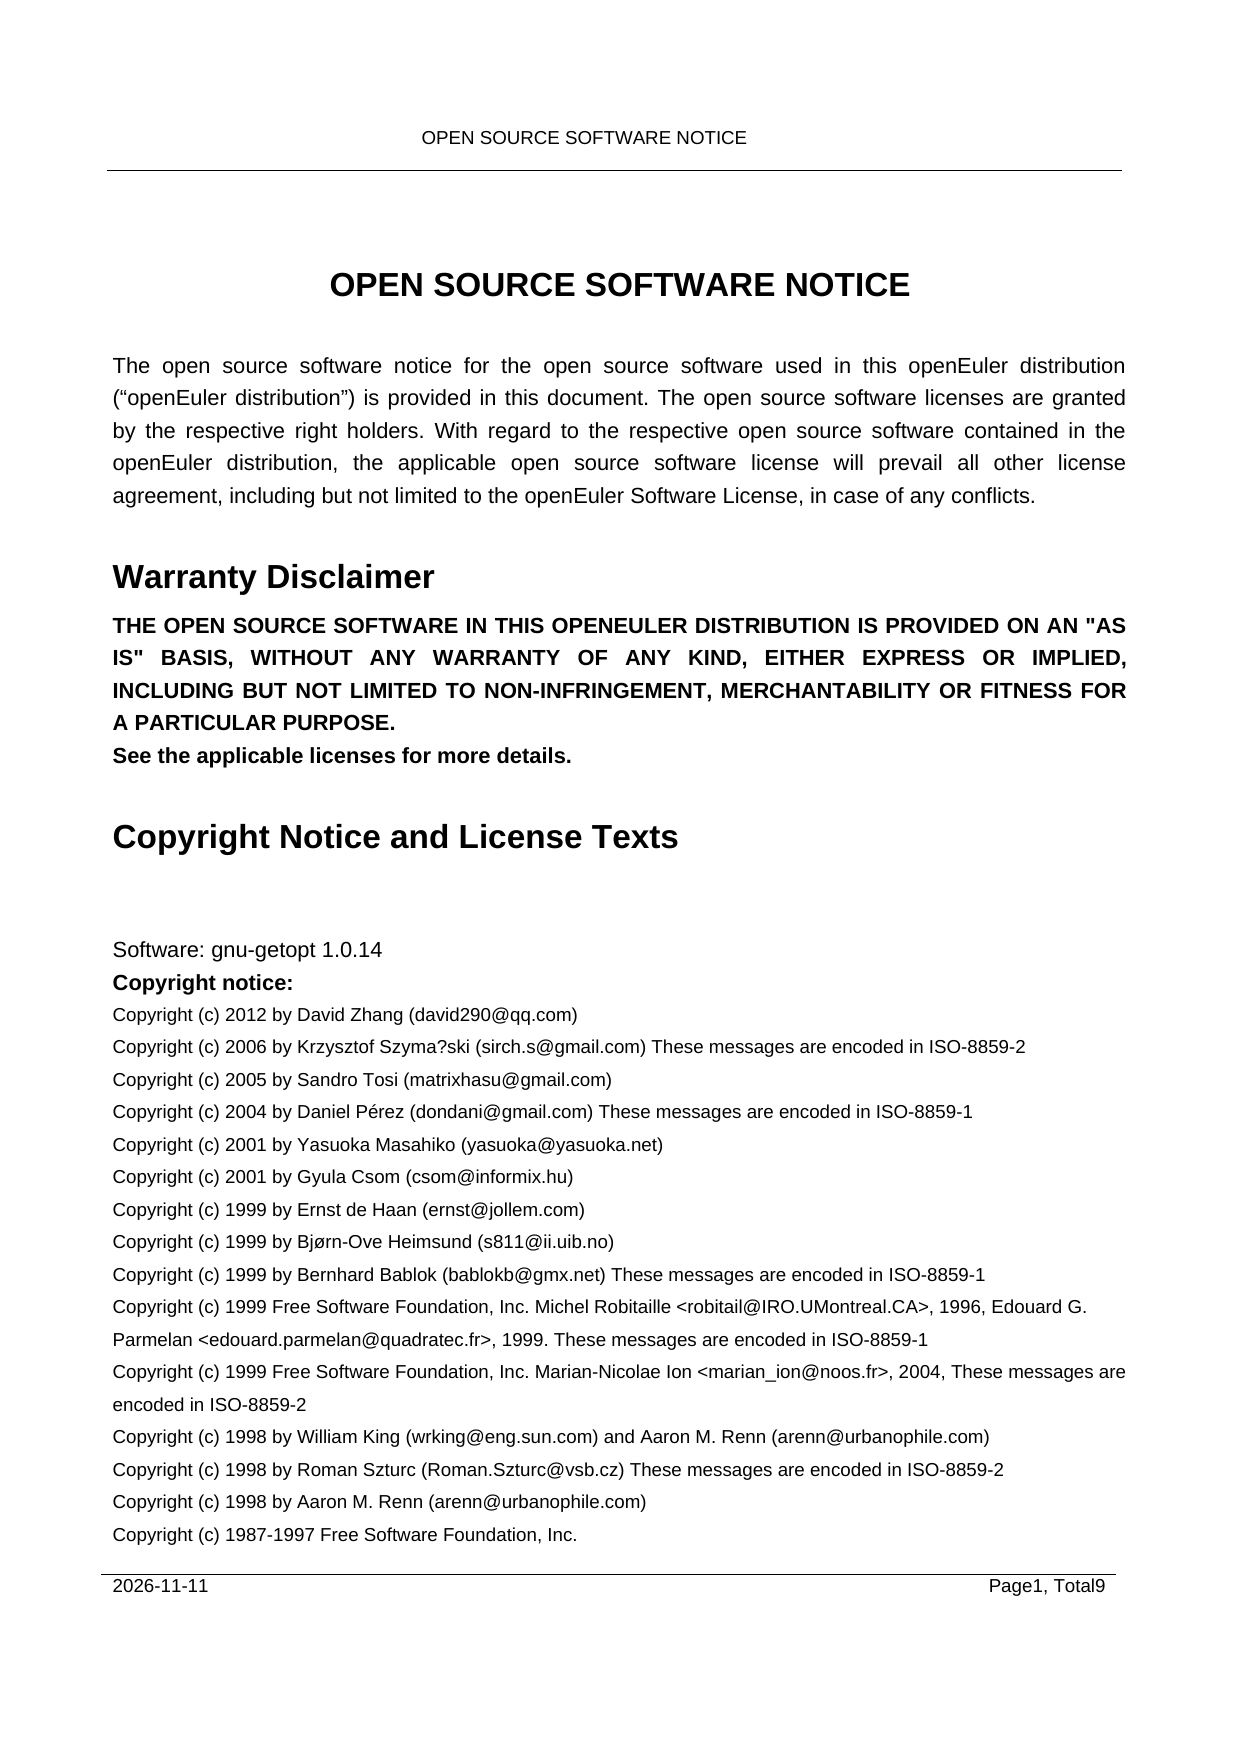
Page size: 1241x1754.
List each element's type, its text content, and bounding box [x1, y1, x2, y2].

text Copyright (c) 2004 by Daniel Pérez (dondani@gmail.com) These messages are encoded in ISO-8859-1 [112, 1096, 1128, 1128]
text Copyright (c) 1999 by Bernhard Bablok (bablokb@gmx.net) These messages are encoded in ISO-8859-1 [112, 1258, 1128, 1291]
text Copyright (c) 1987-1997 Free Software Foundation, Inc. [112, 1518, 1128, 1551]
text Copyright (c) 1999 by Ernst de Haan (ernst@jollem.com) [112, 1193, 1128, 1226]
text Copyright notice: [112, 966, 1128, 998]
text Copyright (c) 2001 by Yasuoka Masahiko (yasuoka@yasuoka.net) [112, 1128, 1128, 1161]
text Copyright (c) 2001 by Gyula Csom (csom@informix.hu) [112, 1161, 1128, 1193]
text Copyright (c) 1998 by Aaron M. Renn (arenn@urbanophile.com) [112, 1486, 1128, 1518]
text Copyright (c) 1999 by Bjørn-Ove Heimsund (s811@ii.uib.no) [112, 1226, 1128, 1258]
text OPEN SOURCE SOFTWARE NOTICE [112, 251, 1128, 316]
text Copyright (c) 1999 Free Software Foundation, Inc. Michel Robitaille <robitail@IRO.UMontreal.CA>, 1996, Edouard G. Parmelan <edouard.parmelan@quadratec.fr>, 1999. These messages are encoded in ISO-8859-1 [112, 1291, 1128, 1356]
text Copyright Notice and License Texts [112, 804, 1128, 869]
text Copyright (c) 2005 by Sandro Tosi (matrixhasu@gmail.com) [112, 1063, 1128, 1096]
text Copyright (c) 1999 Free Software Foundation, Inc. Marian-Nicolae Ion <marian_ion@noos.fr>, 2004, These messages are encoded in ISO-8859-2 [112, 1356, 1128, 1421]
text Copyright (c) 1998 by Roman Szturc (Roman.Szturc@vsb.cz) These messages are encoded in ISO-8859-2 [112, 1453, 1128, 1486]
text Copyright (c) 2012 by David Zhang (david290@qq.com) [112, 998, 1128, 1031]
text Warranty Disclaimer [112, 544, 1128, 609]
text Copyright (c) 2006 by Krzysztof Szyma?ski (sirch.s@gmail.com) These messages are encoded in ISO-8859-2 [112, 1031, 1128, 1063]
text Copyright (c) 1998 by William King (wrking@eng.sun.com) and Aaron M. Renn (arenn@urbanophile.com) [112, 1421, 1128, 1453]
text Software: gnu-getopt 1.0.14 [112, 933, 1128, 966]
text THE OPEN SOURCE SOFTWARE IN THIS OPENEULER DISTRIBUTION IS PROVIDED ON AN "AS IS" BASIS, WITHOUT ANY WARRANTY OF ANY KIND, EITHER EXPRESS OR IMPLIED, INCLUDING BUT NOT LIMITED TO NON-INFRINGEMENT, MERCHANTABILITY OR FITNESS FOR A PARTICULAR PURPOSE. See the applicable licenses for more details. [112, 609, 1128, 771]
text The open source software notice for the open source software used in this openEuler distribution (“openEuler distribution”) is provided in this document. The open source software licenses are granted by the respective right holders. With regard to the respective open source software contained in the openEuler distribution, the applicable open source software license will prevail all other license agreement, including but not limited to the openEuler Software License, in case of any conflicts. [112, 349, 1128, 511]
